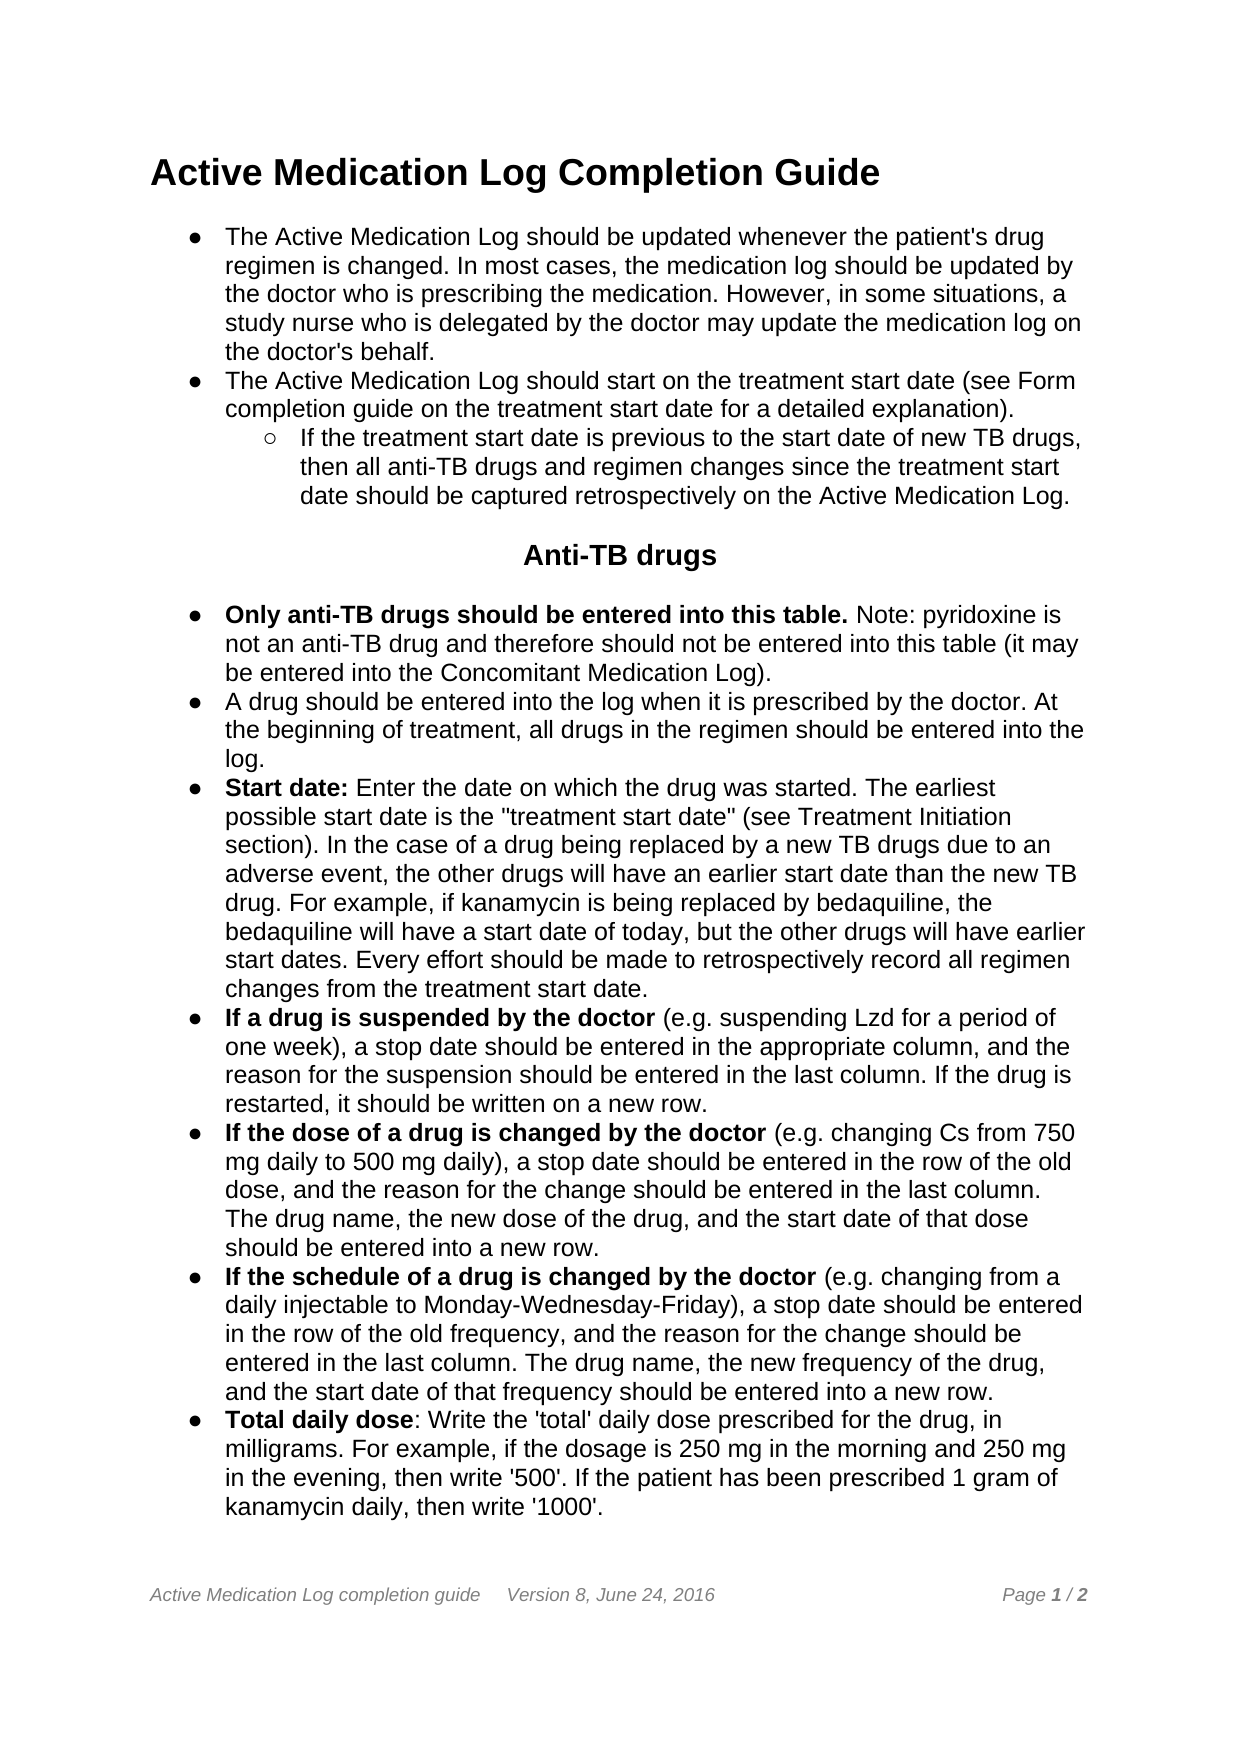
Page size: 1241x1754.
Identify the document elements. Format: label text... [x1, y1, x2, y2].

list If the dose of a drug is changed by the doctor (e.g. changing Cs from 750 mg daily to 500 mg daily), a stop date should be entered in the row of the old dose, and the reason for the change should be entered in the last column. The drug name, the new dose of the drug, and the start date of that dose should be entered into a new row. [187, 1118, 1090, 1262]
list If the schedule of a drug is changed by the doctor (e.g. changing from a daily injectable to Monday-Wednesday-Friday), a stop date should be entered in the row of the old frequency, and the reason for the change should be entered in the last column. The drug name, the new frequency of the drug, and the start date of that frequency should be entered into a new row. [187, 1262, 1090, 1405]
list The Active Medication Log should start on the treatment start date (see Form completion guide on the treatment start date for a detailed explanation). [187, 366, 1090, 423]
list Only anti-TB drugs should be entered into this table. Note: pyridoxine is not an anti-TB drug and therefore should not be entered into this table (it may be entered into the Concomitant Medication Log). [187, 600, 1090, 687]
list If the treatment start date is previous to the start date of new TB drugs, then all anti-TB drugs and regimen changes since the treatment start date should be captured retrospectively on the Active Medication Log. [262, 423, 1090, 509]
text Anti-TB drugs [150, 538, 1090, 572]
list The Active Medication Log should be updated whenever the patient's drug regimen is changed. In most cases, the medication log should be updated by the doctor who is prescribing the medication. However, in some situations, a study nurse who is delegated by the doctor may update the medication log on the doctor's behalf. [187, 222, 1090, 366]
list Start date: Enter the date on which the drug was started. The earliest possible start date is the "treatment start date" (see Treatment Initiation section). In the case of a drug being replaced by a new TB drugs due to an adverse event, the other drugs will have an earlier start date than the new TB drug. For example, if kanamycin is being replaced by bedaquiline, the bedaquiline will have a start date of today, but the other drugs will have earlier start dates. Every effort should be made to retrospectively record all regimen changes from the treatment start date. [187, 773, 1090, 1003]
list Total daily dose: Write the 'total' daily dose prescribed for the drug, in milligrams. For example, if the dosage is 250 mg in the morning and 250 mg in the evening, then write '500'. If the patient has been prescribed 1 gram of kanamycin daily, then write '1000'. [187, 1405, 1090, 1520]
text Active Medication Log Completion Guide [150, 150, 1090, 193]
list If a drug is suspended by the doctor (e.g. suspending Lzd for a period of one week), a stop date should be entered in the appropriate column, and the reason for the suspension should be entered in the last column. If the drug is restarted, it should be written on a new row. [187, 1003, 1090, 1118]
list A drug should be entered into the log when it is prescribed by the doctor. At the beginning of treatment, all drugs in the regimen should be entered into the log. [187, 687, 1090, 773]
